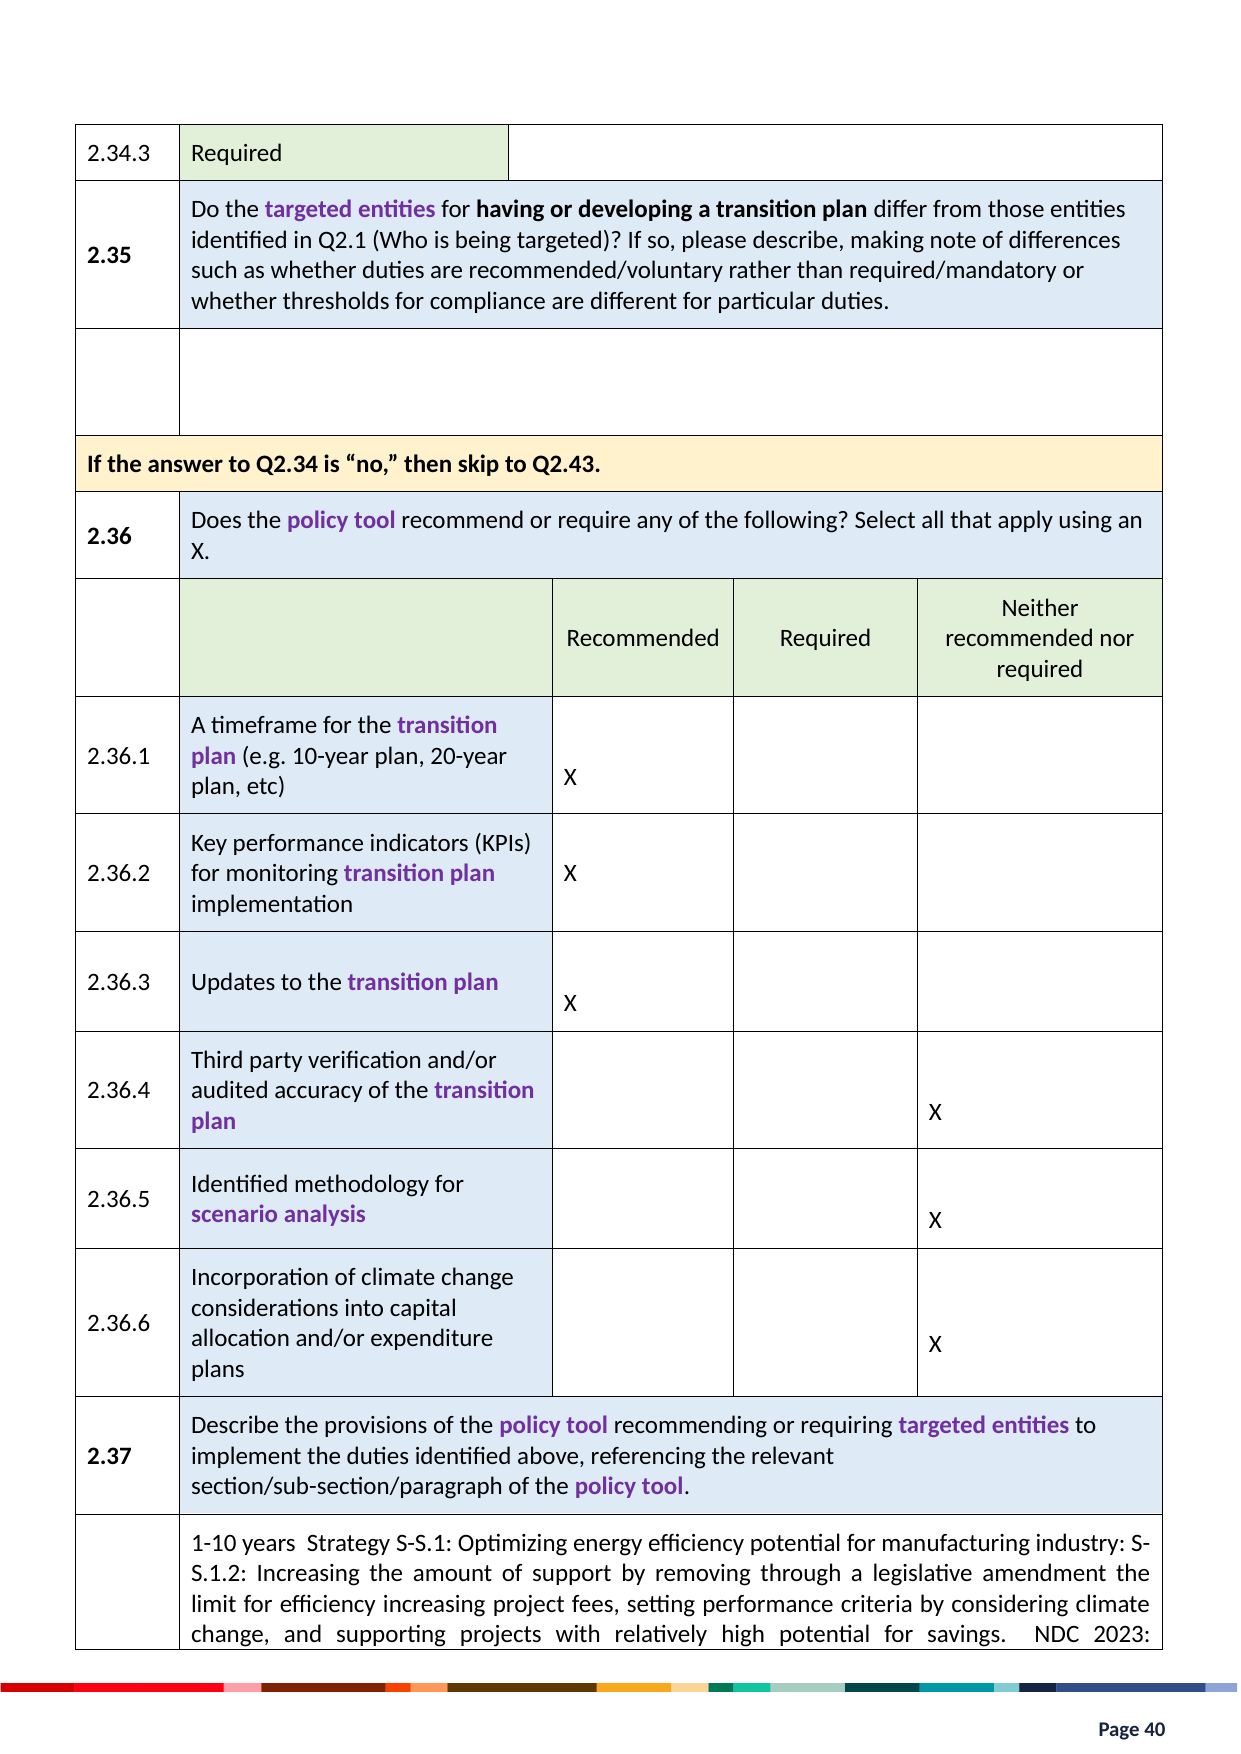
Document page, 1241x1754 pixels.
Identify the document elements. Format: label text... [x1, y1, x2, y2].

table_cell 2.36.6 [76, 1249, 179, 1396]
table_cell 2.35 [76, 181, 179, 328]
table_cell [180, 579, 552, 696]
table_cell X [918, 1249, 1162, 1396]
table_cell [76, 1515, 179, 1649]
table_cell If the answer to Q2.34 is “no,” then skip to Q2.43. [76, 436, 1162, 491]
table_cell [734, 697, 917, 813]
table_cell Identified methodology for scenario analysis [180, 1149, 552, 1248]
table_cell Does the policy tool recommend or require any of the following? Select all that apply using an X. [180, 492, 1162, 578]
table_cell X [553, 697, 733, 813]
table_cell [734, 1032, 917, 1148]
table_cell Neither recommended nor required [918, 579, 1162, 696]
table_cell Do the targeted entities for having or developing a transition plan differ from those entities identified in Q2.1 (Who is being targeted)? If so, please describe, making note of differences such as whether duties are recommended/voluntary rather than required/mandatory or whether thresholds for compliance are different for particular duties. [180, 181, 1162, 328]
table_cell Required [734, 579, 917, 696]
table_cell Incorporation of climate change considerations into capital allocation and/or expenditure plans [180, 1249, 552, 1396]
table_cell [918, 932, 1162, 1031]
table_cell 2.36.5 [76, 1149, 179, 1248]
table_cell [734, 1149, 917, 1248]
table_cell X [918, 1149, 1162, 1248]
table_cell Describe the provisions of the policy tool recommending or requiring targeted entities to implement the duties identified above, referencing the relevant section/sub-section/paragraph of the policy tool. [180, 1397, 1162, 1513]
table_cell [553, 1032, 733, 1148]
table_cell [76, 579, 179, 696]
table_cell [734, 932, 917, 1031]
table_cell X [553, 932, 733, 1031]
table_cell 2.36.3 [76, 932, 179, 1031]
table_cell [553, 1249, 733, 1396]
table_cell Third party verification and/or audited accuracy of the transition plan [180, 1032, 552, 1148]
table_cell 2.34.3 [76, 125, 179, 180]
table_cell Updates to the transition plan [180, 932, 552, 1031]
table_cell X [918, 1032, 1162, 1148]
table_cell [734, 1249, 917, 1396]
table_cell Recommended [553, 579, 733, 696]
table_cell [76, 329, 179, 434]
table_cell 2.36.2 [76, 814, 179, 931]
table_cell Key performance indicators (KPIs) for monitoring transition plan implementation [180, 814, 552, 931]
table_cell [918, 814, 1162, 931]
picture [0, 1683, 1236, 1692]
table_cell 2.36.4 [76, 1032, 179, 1148]
table_cell X [553, 814, 733, 931]
table_cell Required [180, 125, 508, 180]
table_cell [509, 125, 1162, 180]
table_cell 2.36.1 [76, 697, 179, 813]
table_cell 2.36 [76, 492, 179, 578]
table_cell A timeframe for the transition plan (e.g. 10-year plan, 20-year plan, etc) [180, 697, 552, 813]
table_cell [553, 1149, 733, 1248]
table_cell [180, 1515, 1162, 1649]
table_cell [918, 697, 1162, 813]
table_cell [734, 814, 917, 931]
table_cell 2.37 [76, 1397, 179, 1513]
table_cell [180, 329, 1162, 434]
